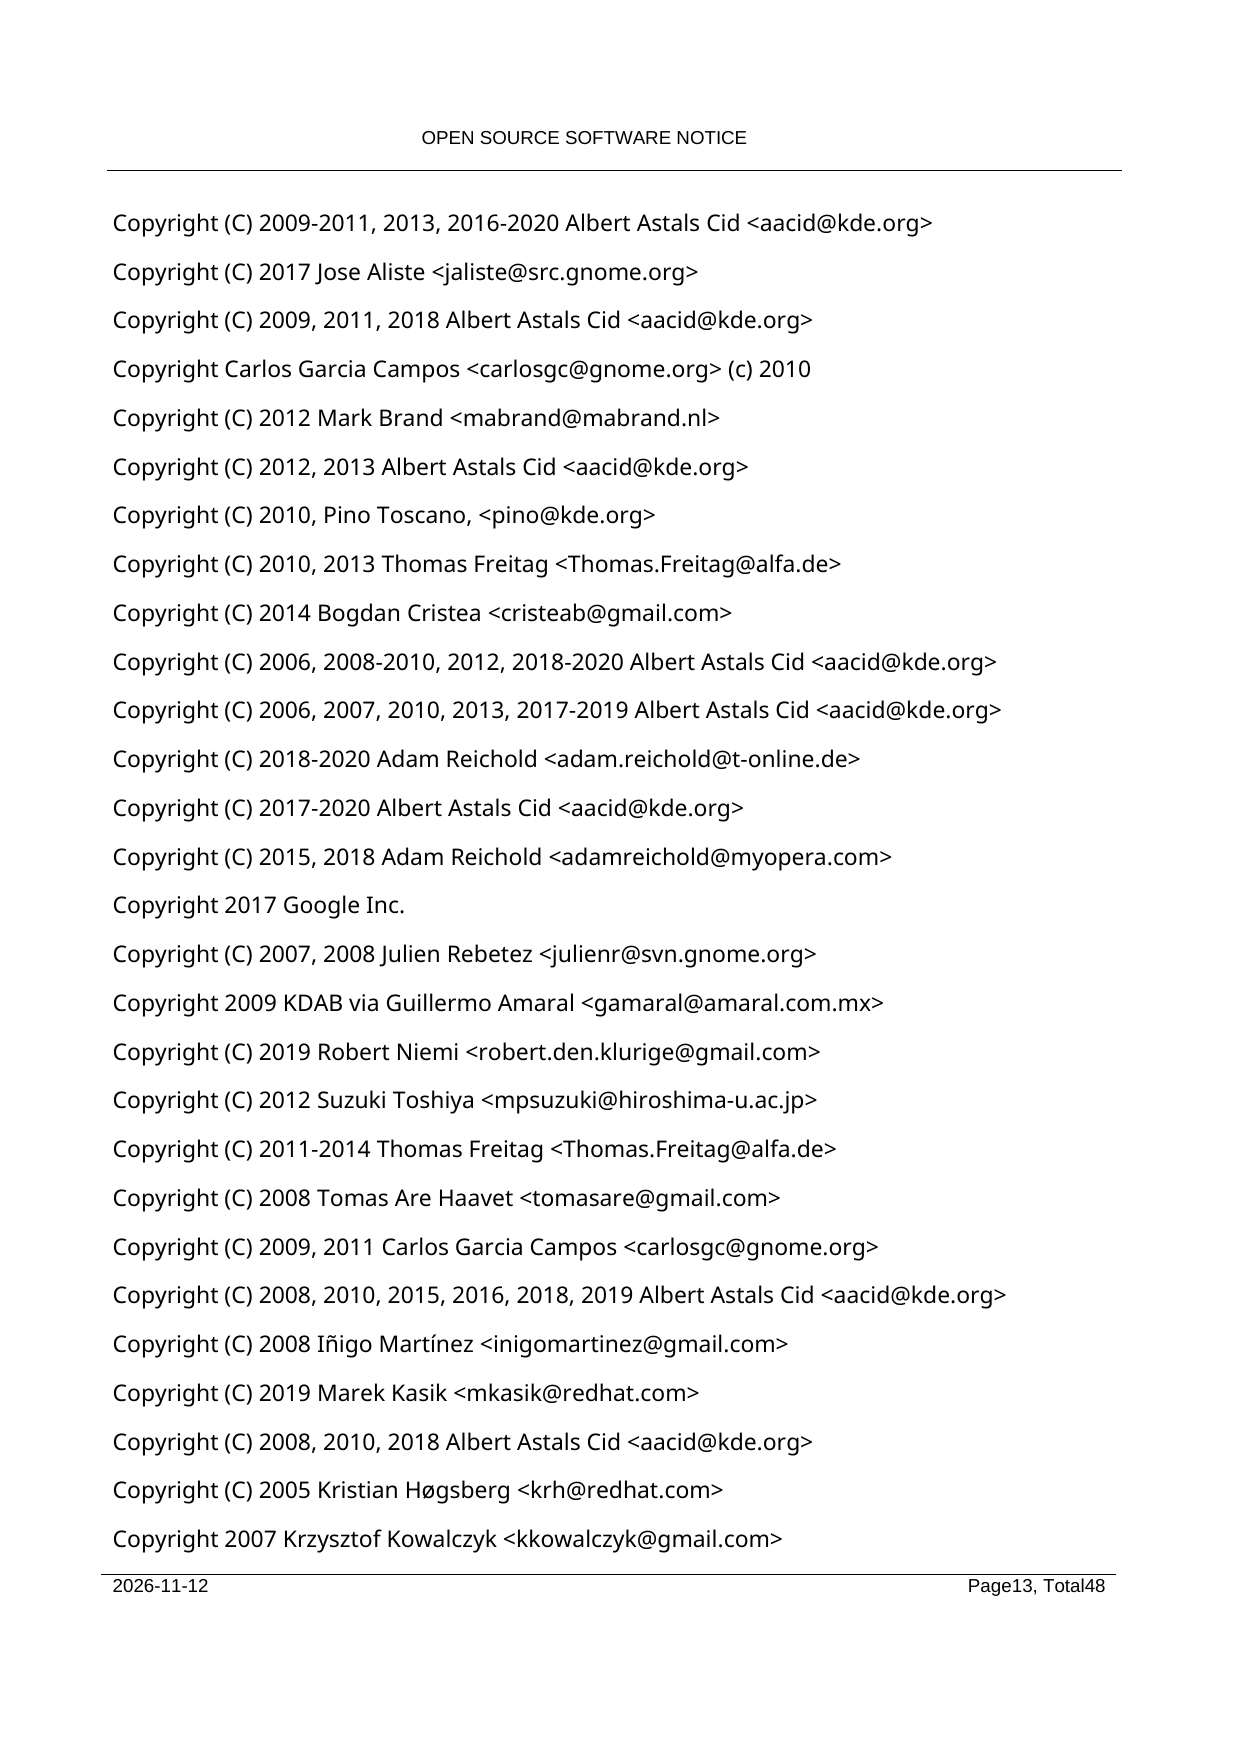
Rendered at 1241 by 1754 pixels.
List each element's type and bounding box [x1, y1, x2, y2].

text [112, 206, 1128, 1555]
